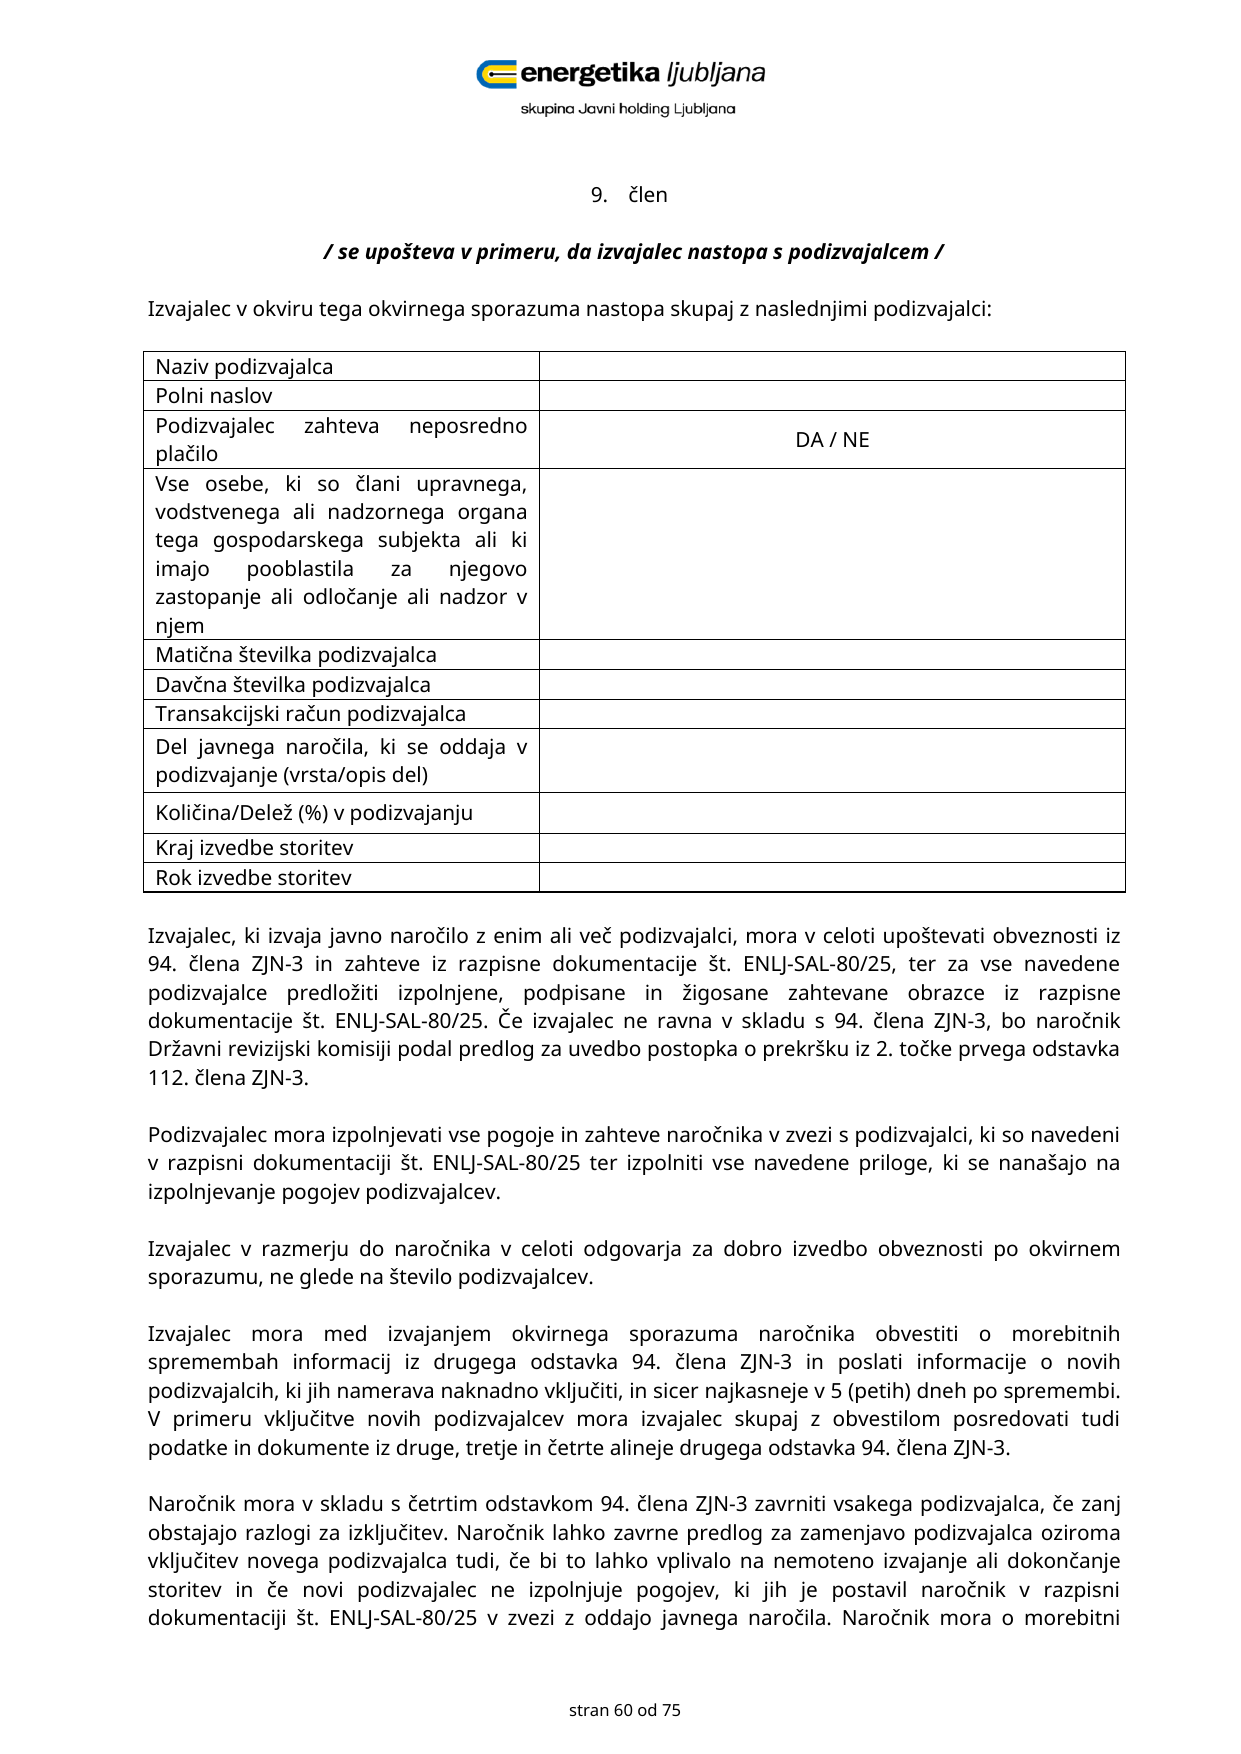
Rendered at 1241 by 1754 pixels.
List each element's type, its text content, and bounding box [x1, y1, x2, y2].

table_header Naziv podizvajalca [144, 352, 539, 380]
table_cell Vse osebe, ki so člani upravnega, vodstvenega ali nadzornega organa tega gospodarskega subjekta ali ki imajo pooblastila za njegovo zastopanje ali odločanje ali nadzor v njem [144, 469, 539, 639]
table_cell Davčna številka podizvajalca [144, 670, 539, 698]
table_cell [540, 469, 1125, 639]
table_cell [540, 863, 1125, 891]
table_cell [540, 700, 1125, 728]
table_cell [540, 640, 1125, 669]
table_cell [540, 381, 1125, 410]
text Izvajalec v okviru tega okvirnega sporazuma nastopa skupaj z naslednjimi podizvajalci: [148, 294, 1122, 322]
table_cell Matična številka podizvajalca [144, 640, 539, 669]
table_cell [540, 834, 1125, 862]
table_cell [540, 729, 1125, 792]
table_cell Kraj izvedbe storitev [144, 834, 539, 862]
table_cell [540, 793, 1125, 832]
table_cell Del javnega naročila, ki se oddaja v podizvajanje (vrsta/opis del) [144, 729, 539, 792]
table_cell Rok izvedbe storitev [144, 863, 539, 891]
table_cell [540, 670, 1125, 698]
text Izvajalec v razmerju do naročnika v celoti odgovarja za dobro izvedbo obveznosti po okvirnem sporazumu, ne glede na število podizvajalcev. [148, 1234, 1122, 1291]
text Izvajalec, ki izvaja javno naročilo z enim ali več podizvajalci, mora v celoti upoštevati obveznosti iz 94. člena ZJN-3 in zahteve iz razpisne dokumentacije št. ENLJ-SAL-80/25, ter za vse navedene podizvajalce predložiti izpolnjene, podpisane in žigosane zahtevane obrazce iz razpisne dokumentacije št. ENLJ-SAL-80/25. Če izvajalec ne ravna v skladu s 94. člena ZJN-3, bo naročnik Državni revizijski komisiji podal predlog za uvedbo postopka o prekršku iz 2. točke prvega odstavka 112. člena ZJN-3. [148, 921, 1122, 1091]
list člen [591, 180, 1122, 208]
table_cell Podizvajalec zahteva neposredno plačilo [144, 411, 539, 468]
table_header [540, 352, 1125, 380]
text Podizvajalec mora izpolnjevati vse pogoje in zahteve naročnika v zvezi s podizvajalci, ki so navedeni v razpisni dokumentaciji št. ENLJ-SAL-80/25 ter izpolniti vse navedene priloge, ki se nanašajo na izpolnjevanje pogojev podizvajalcev. [148, 1120, 1122, 1205]
picture [428, 25, 813, 152]
text / se upošteva v primeru, da izvajalec nastopa s podizvajalcem / [148, 237, 1122, 265]
table_cell Polni naslov [144, 381, 539, 410]
text Izvajalec mora med izvajanjem okvirnega sporazuma naročnika obvestiti o morebitnih spremembah informacij iz drugega odstavka 94. člena ZJN-3 in poslati informacije o novih podizvajalcih, ki jih namerava naknadno vključiti, in sicer najkasneje v 5 (petih) dneh po spremembi. V primeru vključitve novih podizvajalcev mora izvajalec skupaj z obvestilom posredovati tudi podatke in dokumente iz druge, tretje in četrte alineje drugega odstavka 94. člena ZJN-3. [148, 1319, 1122, 1461]
table_cell DA / NE [540, 411, 1125, 468]
table_cell Transakcijski račun podizvajalca [144, 700, 539, 728]
table_cell Količina/Delež (%) v podizvajanju [144, 793, 539, 832]
